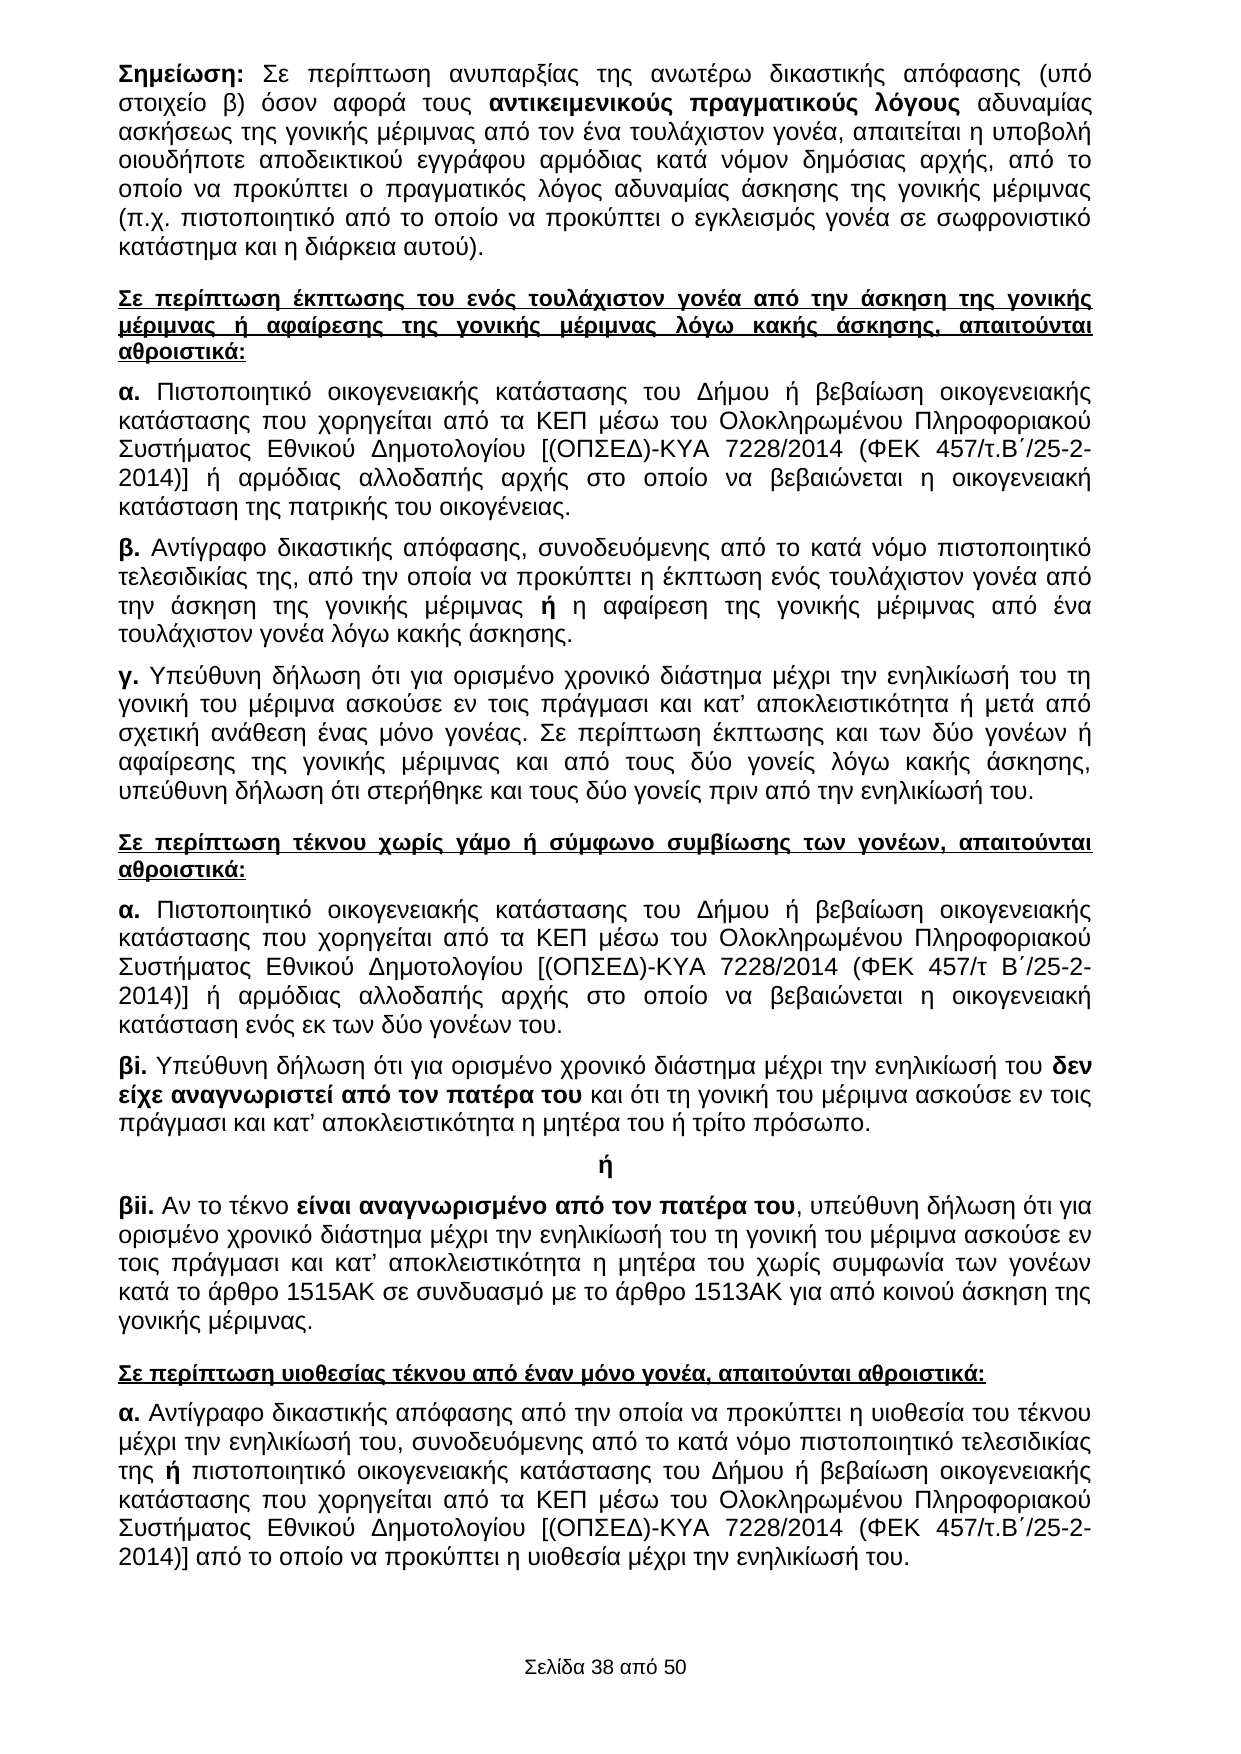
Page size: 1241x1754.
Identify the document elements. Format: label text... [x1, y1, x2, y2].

text Σε περίπτωση τέκνου χωρίς γάμο ή σύμφωνο συμβίωσης των γονέων, απαιτούνται αθροιστικά: [118, 829, 1093, 852]
text Σε περίπτωση έκπτωσης του ενός τουλάχιστον γονέα από την άσκηση της γονικής μέριμνας ή αφαίρεσης της γονικής μέριμνας λόγω κακής άσκησης, απαιτούνται αθροιστικά: [118, 309, 1093, 334]
text Σε περίπτωση έκπτωσης του ενός τουλάχιστον γονέα από την άσκηση της γονικής μέριμνας ή αφαίρεσης της γονικής μέριμνας λόγω κακής άσκησης, απαιτούνται αθροιστικά: [118, 285, 1093, 308]
text Σημείωση: Σε περίπτωση ανυπαρξίας της ανωτέρω δικαστικής απόφασης (υπό στοιχείο β) όσον αφορά τους αντικειμενικούς πραγματικούς λόγους αδυναμίας ασκήσεως της γονικής μέριμνας από τον ένα τουλάχιστον γονέα, απαιτείται η υποβολή οιουδήποτε αποδεικτικού εγγράφου αρμόδιας κατά νόμον δημόσιας αρχής, από το οποίο να προκύπτει ο πραγματικός λόγος αδυναμίας άσκησης της γονικής μέριμνας (π.χ. πιστοποιητικό από το οποίο να προκύπτει ο εγκλεισμός γονέα σε σωφρονιστικό κατάστημα και η διάρκεια αυτού). [118, 59, 1093, 260]
text α. Πιστοποιητικό οικογενειακής κατάστασης του Δήμου ή βεβαίωση οικογενειακής κατάστασης που χορηγείται από τα ΚΕΠ μέσω του Ολοκληρωμένου Πληροφοριακού Συστήματος Εθνικού Δημοτολογίου [(ΟΠΣΕΔ)-ΚΥΑ 7228/2014 (ΦΕΚ 457/τ Β΄/25-2-2014)] ή αρμόδιας αλλοδαπής αρχής στο οποίο να βεβαιώνεται η οικογενειακή κατάσταση ενός εκ των δύο γονέων του. [118, 894, 1093, 1038]
text βi. Υπεύθυνη δήλωση ότι για ορισμένο χρονικό διάστημα μέχρι την ενηλικίωσή του δεν είχε αναγνωριστεί από τον πατέρα του και ότι τη γονική του μέριμνα ασκούσε εν τοις πράγμασι και κατ’ αποκλειστικότητα η μητέρα του ή τρίτο πρόσωπο. [118, 1051, 1093, 1137]
text γ. Υπεύθυνη δήλωση ότι για ορισμένο χρονικό διάστημα μέχρι την ενηλικίωσή του τη γονική του μέριμνα ασκούσε εν τοις πράγμασι και κατ’ αποκλειστικότητα ή μετά από σχετική ανάθεση ένας μόνο γονέας. Σε περίπτωση έκπτωσης και των δύο γονέων ή αφαίρεσης της γονικής μέριμνας και από τους δύο γονείς λόγω κακής άσκησης, υπεύθυνη δήλωση ότι στερήθηκε και τους δύο γονείς πριν από την ενηλικίωσή του. [118, 661, 1093, 804]
text α. Αντίγραφο δικαστικής απόφασης από την οποία να προκύπτει η υιοθεσία του τέκνου μέχρι την ενηλικίωσή του, συνοδευόμενης από το κατά νόμο πιστοποιητικό τελεσιδικίας της ή πιστοποιητικό οικογενειακής κατάστασης του Δήμου ή βεβαίωση οικογενειακής κατάστασης που χορηγείται από τα ΚΕΠ μέσω του Ολοκληρωμένου Πληροφοριακού Συστήματος Εθνικού Δημοτολογίου [(ΟΠΣΕΔ)-ΚΥΑ 7228/2014 (ΦΕΚ 457/τ.Β΄/25-2-2014)] από το οποίο να προκύπτει η υιοθεσία μέχρι την ενηλικίωσή του. [118, 1398, 1093, 1571]
text ή [118, 1149, 1093, 1178]
text βii. Αν το τέκνο είναι αναγνωρισμένο από τον πατέρα του, υπεύθυνη δήλωση ότι για ορισμένο χρονικό διάστημα μέχρι την ενηλικίωσή του τη γονική του μέριμνα ασκούσε εν τοις πράγμασι και κατ’ αποκλειστικότητα η μητέρα του χωρίς συμφωνία των γονέων κατά το άρθρο 1515ΑΚ σε συνδυασμό με το άρθρο 1513ΑΚ για από κοινού άσκηση της γονικής μέριμνας. [118, 1191, 1093, 1334]
text Σε περίπτωση έκπτωσης του ενός τουλάχιστον γονέα από την άσκηση της γονικής μέριμνας ή αφαίρεσης της γονικής μέριμνας λόγω κακής άσκησης, απαιτούνται αθροιστικά: [118, 336, 1093, 364]
text Σε περίπτωση υιοθεσίας τέκνου από έναν μόνο γονέα, απαιτούνται αθροιστικά: [118, 1359, 1093, 1386]
text β. Αντίγραφο δικαστικής απόφασης, συνοδευόμενης από το κατά νόμο πιστοποιητικό τελεσιδικίας της, από την οποία να προκύπτει η έκπτωση ενός τουλάχιστον γονέα από την άσκηση της γονικής μέριμνας ή η αφαίρεση της γονικής μέριμνας από ένα τουλάχιστον γονέα λόγω κακής άσκησης. [118, 533, 1093, 648]
text Σε περίπτωση τέκνου χωρίς γάμο ή σύμφωνο συμβίωσης των γονέων, απαιτούνται αθροιστικά: [118, 853, 1093, 882]
